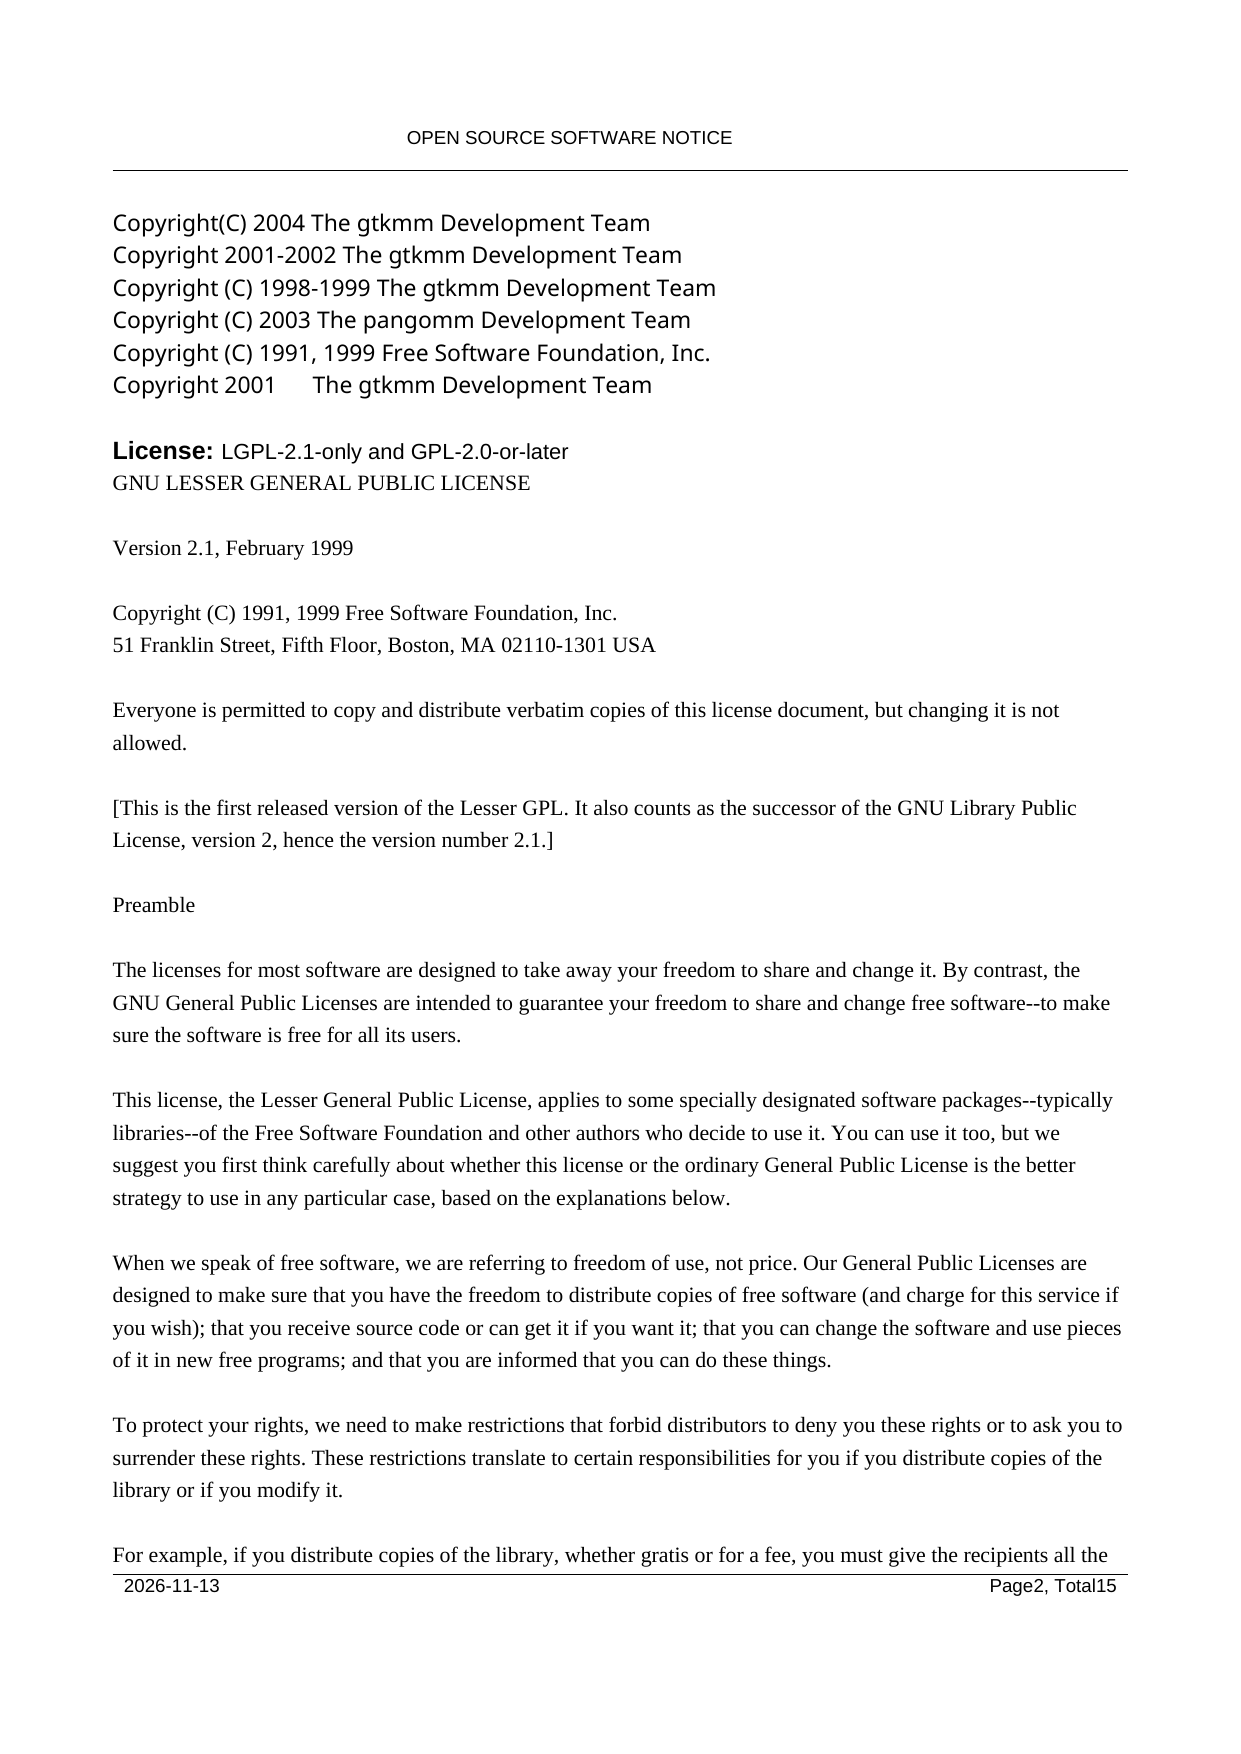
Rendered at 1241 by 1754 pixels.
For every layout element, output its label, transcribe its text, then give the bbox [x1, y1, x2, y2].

text License: LGPL-2.1-only and GPL-2.0-or-later [112, 434, 1128, 466]
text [112, 466, 1128, 1571]
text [112, 206, 1128, 434]
